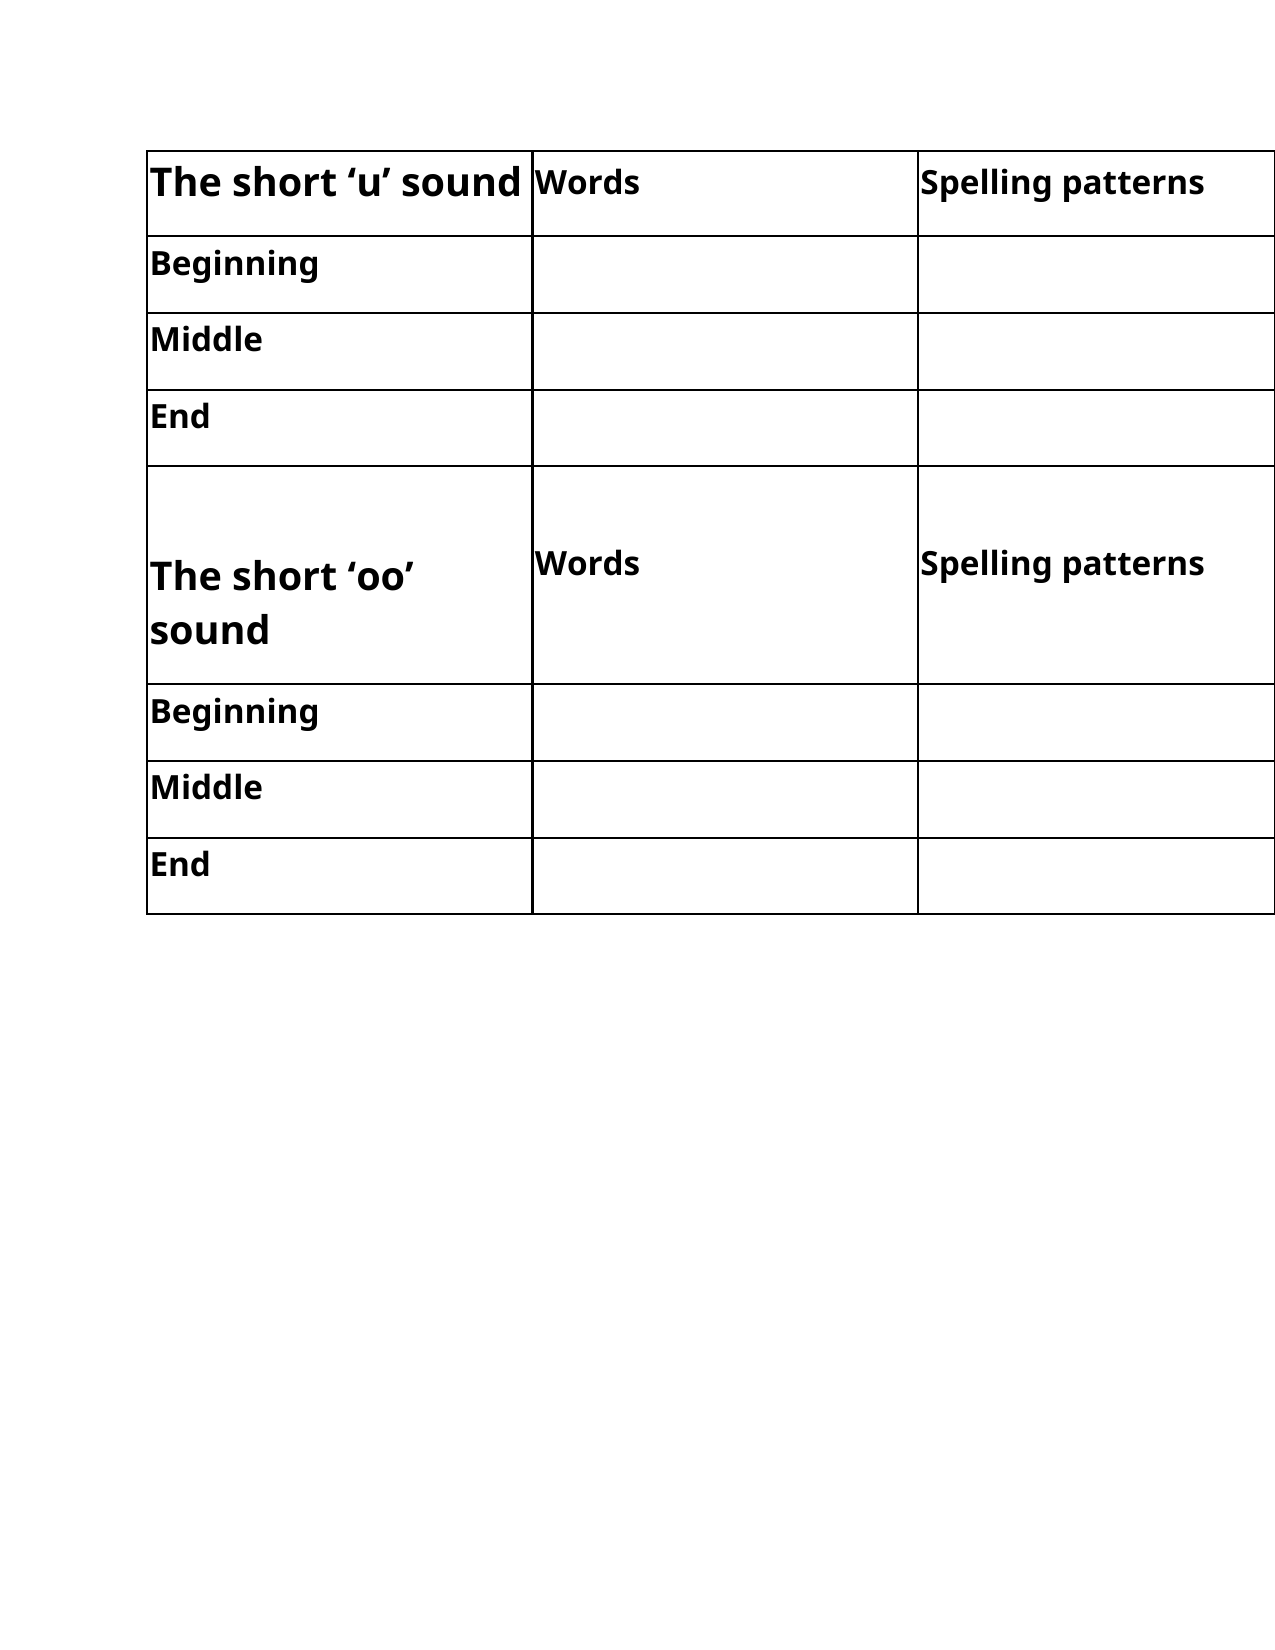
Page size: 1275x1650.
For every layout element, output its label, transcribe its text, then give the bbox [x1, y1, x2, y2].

table_cell [534, 762, 917, 837]
table_cell [919, 237, 1274, 312]
table_cell [534, 839, 917, 913]
table_cell [534, 237, 917, 312]
table_cell Spelling patterns [919, 467, 1274, 683]
table_header Words [534, 152, 917, 235]
table_cell Beginning [148, 685, 531, 760]
table_header Spelling patterns [919, 152, 1274, 235]
table_cell Beginning [148, 237, 531, 312]
table_cell Middle [148, 762, 531, 837]
table_cell [919, 762, 1274, 837]
table_cell [919, 685, 1274, 760]
table_cell Words [534, 467, 917, 683]
table_cell [919, 839, 1274, 913]
table_header The short ‘u’ sound [148, 152, 531, 235]
table_cell [534, 391, 917, 465]
table_cell [919, 391, 1274, 465]
table_cell End [148, 839, 531, 913]
table_cell Middle [148, 314, 531, 388]
table_cell [534, 685, 917, 760]
table_cell [534, 314, 917, 388]
table_cell The short ‘oo’ sound [148, 467, 531, 683]
table_cell End [148, 391, 531, 465]
table_cell [919, 314, 1274, 388]
